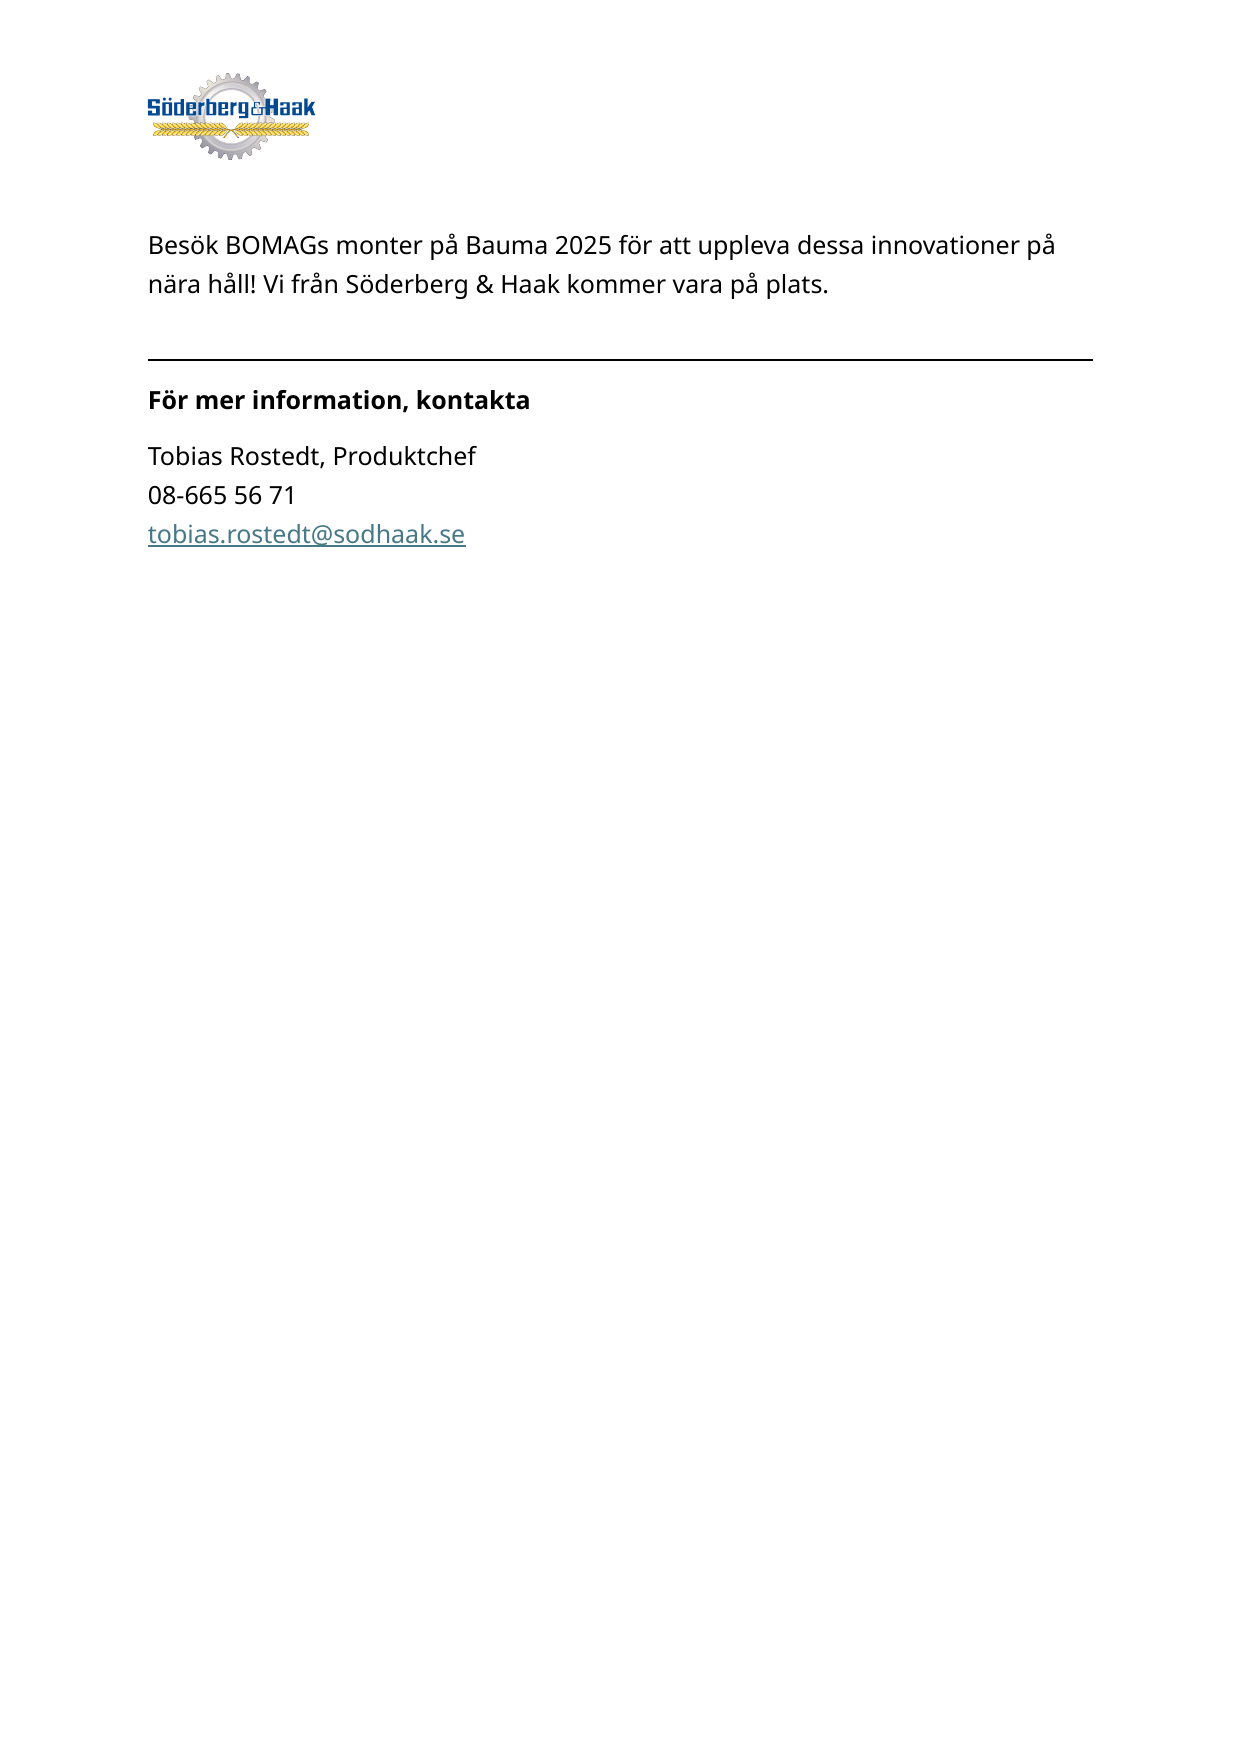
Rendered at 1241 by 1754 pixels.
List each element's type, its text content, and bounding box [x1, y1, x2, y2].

text Tobias Rostedt, Produktchef 08-665 56 71 tobias.rostedt@sodhaak.se [148, 438, 1093, 551]
text För mer information, kontakta [148, 382, 1093, 416]
picture [147, 73, 316, 160]
text Besök BOMAGs monter på Bauma 2025 för att uppleva dessa innovationer på nära håll! Vi från Söderberg & Haak kommer vara på plats. [148, 228, 1093, 301]
